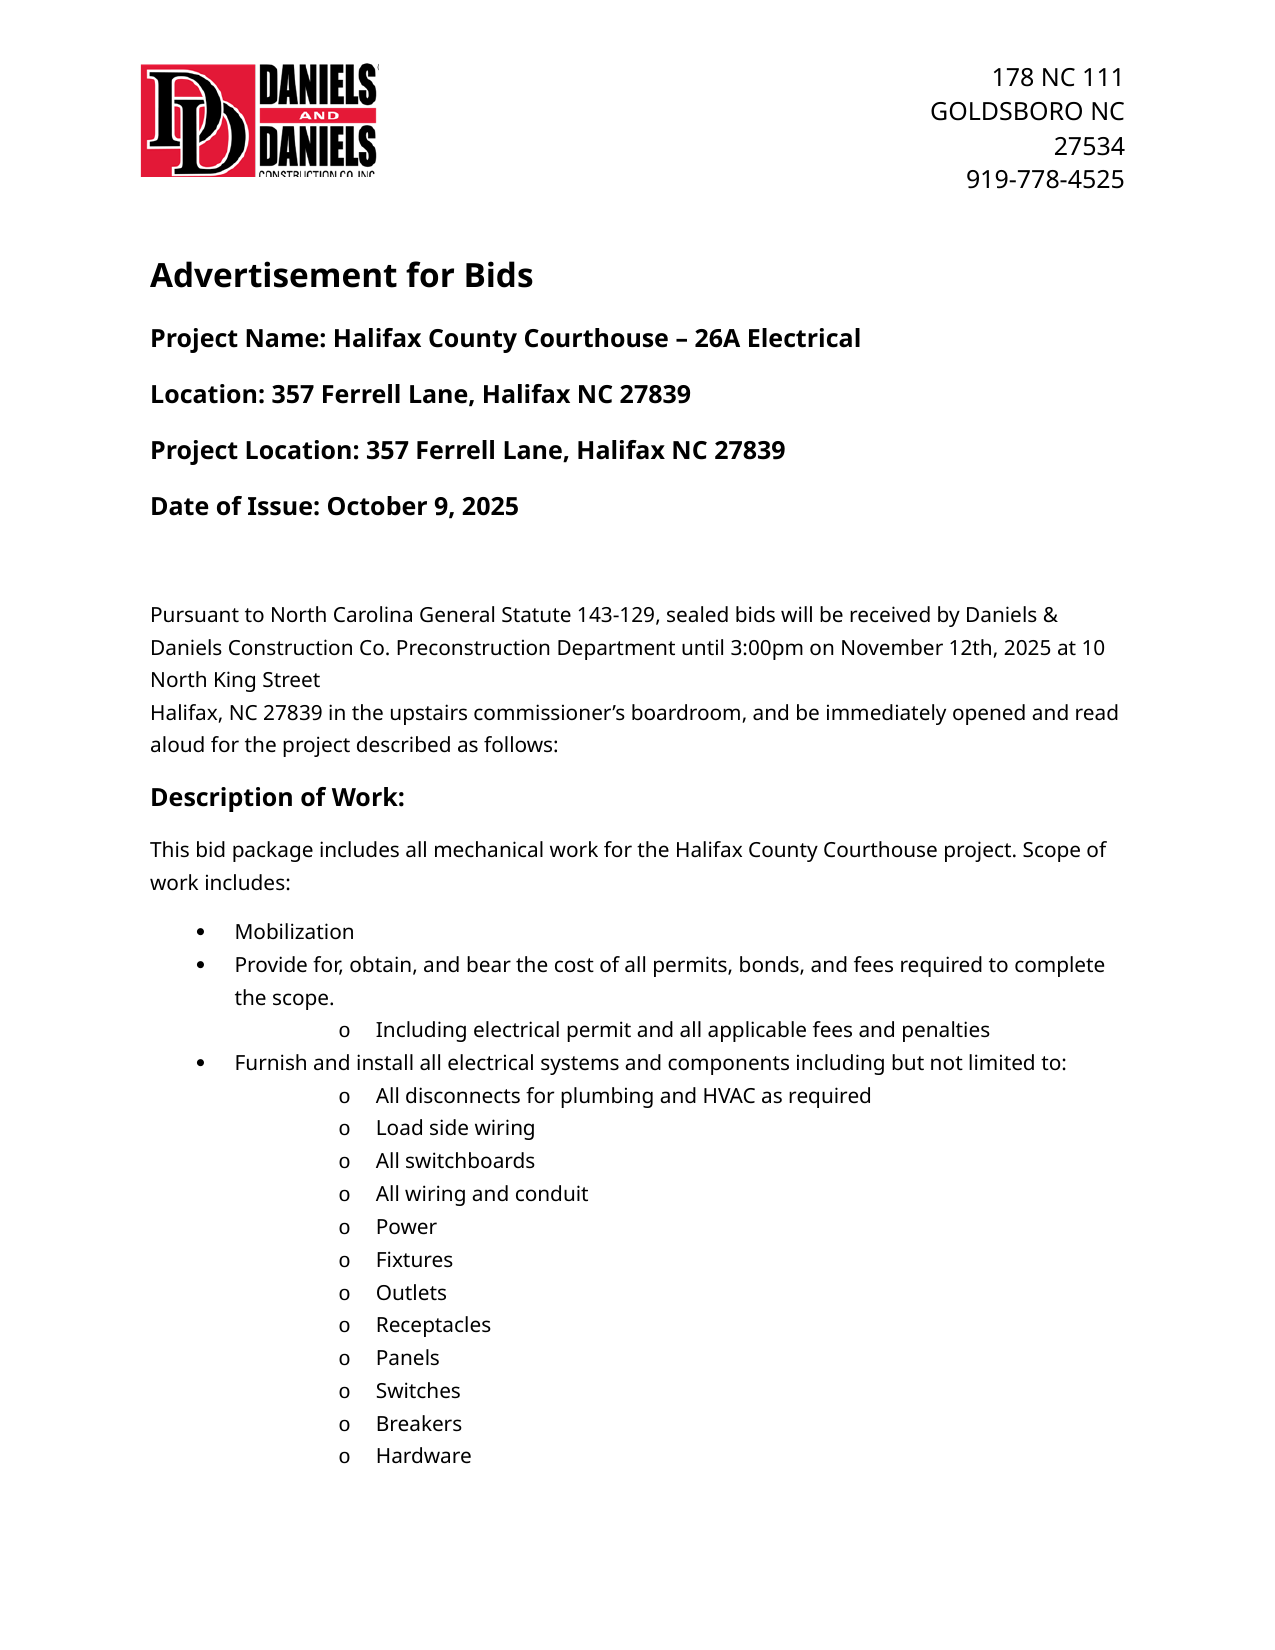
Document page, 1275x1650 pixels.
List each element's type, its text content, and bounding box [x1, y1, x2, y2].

list Panels [338, 1343, 1125, 1372]
list All disconnects for plumbing and HVAC as required [338, 1081, 1125, 1109]
list Switches [338, 1376, 1125, 1404]
text Project Location: 357 Ferrell Lane, Halifax NC 27839 [150, 433, 1125, 467]
text Advertisement for Bids [150, 252, 1125, 297]
text Location: 357 Ferrell Lane, Halifax NC 27839 [150, 377, 1125, 411]
list All switchboards [338, 1146, 1125, 1175]
text Description of Work: [150, 780, 1125, 814]
list Power [338, 1212, 1125, 1241]
picture [138, 63, 379, 176]
list Provide for, obtain, and bear the cost of all permits, bonds, and fees required to complete the scope. [197, 950, 1125, 1011]
text Date of Issue: October 9, 2025 [150, 488, 1125, 522]
list Outlets [338, 1278, 1125, 1306]
list Mobilization [197, 917, 1125, 946]
list Furnish and install all electrical systems and components including but not limited to: [197, 1048, 1125, 1077]
list Receptacles [338, 1310, 1125, 1339]
list Fixtures [338, 1245, 1125, 1273]
list Hardware [338, 1442, 1125, 1470]
text Pursuant to North Carolina General Statute 143-129, sealed bids will be received by Daniels & Daniels Construction Co. Preconstruction Department until 3:00pm on November 12th, 2025 at 10 North King Street Halifax, NC 27839 in the upstairs commissioner’s boardroom, and be immediately opened and read aloud for the project described as follows: [150, 600, 1125, 759]
text This bid package includes all mechanical work for the Halifax County Courthouse project. Scope of work includes: [150, 836, 1125, 897]
text Project Name: Halifax County Courthouse – 26A Electrical [150, 321, 1125, 355]
list All wiring and conduit [338, 1179, 1125, 1208]
list Including electrical permit and all applicable fees and penalties [338, 1015, 1125, 1044]
list Load side wiring [338, 1113, 1125, 1142]
list Breakers [338, 1409, 1125, 1437]
